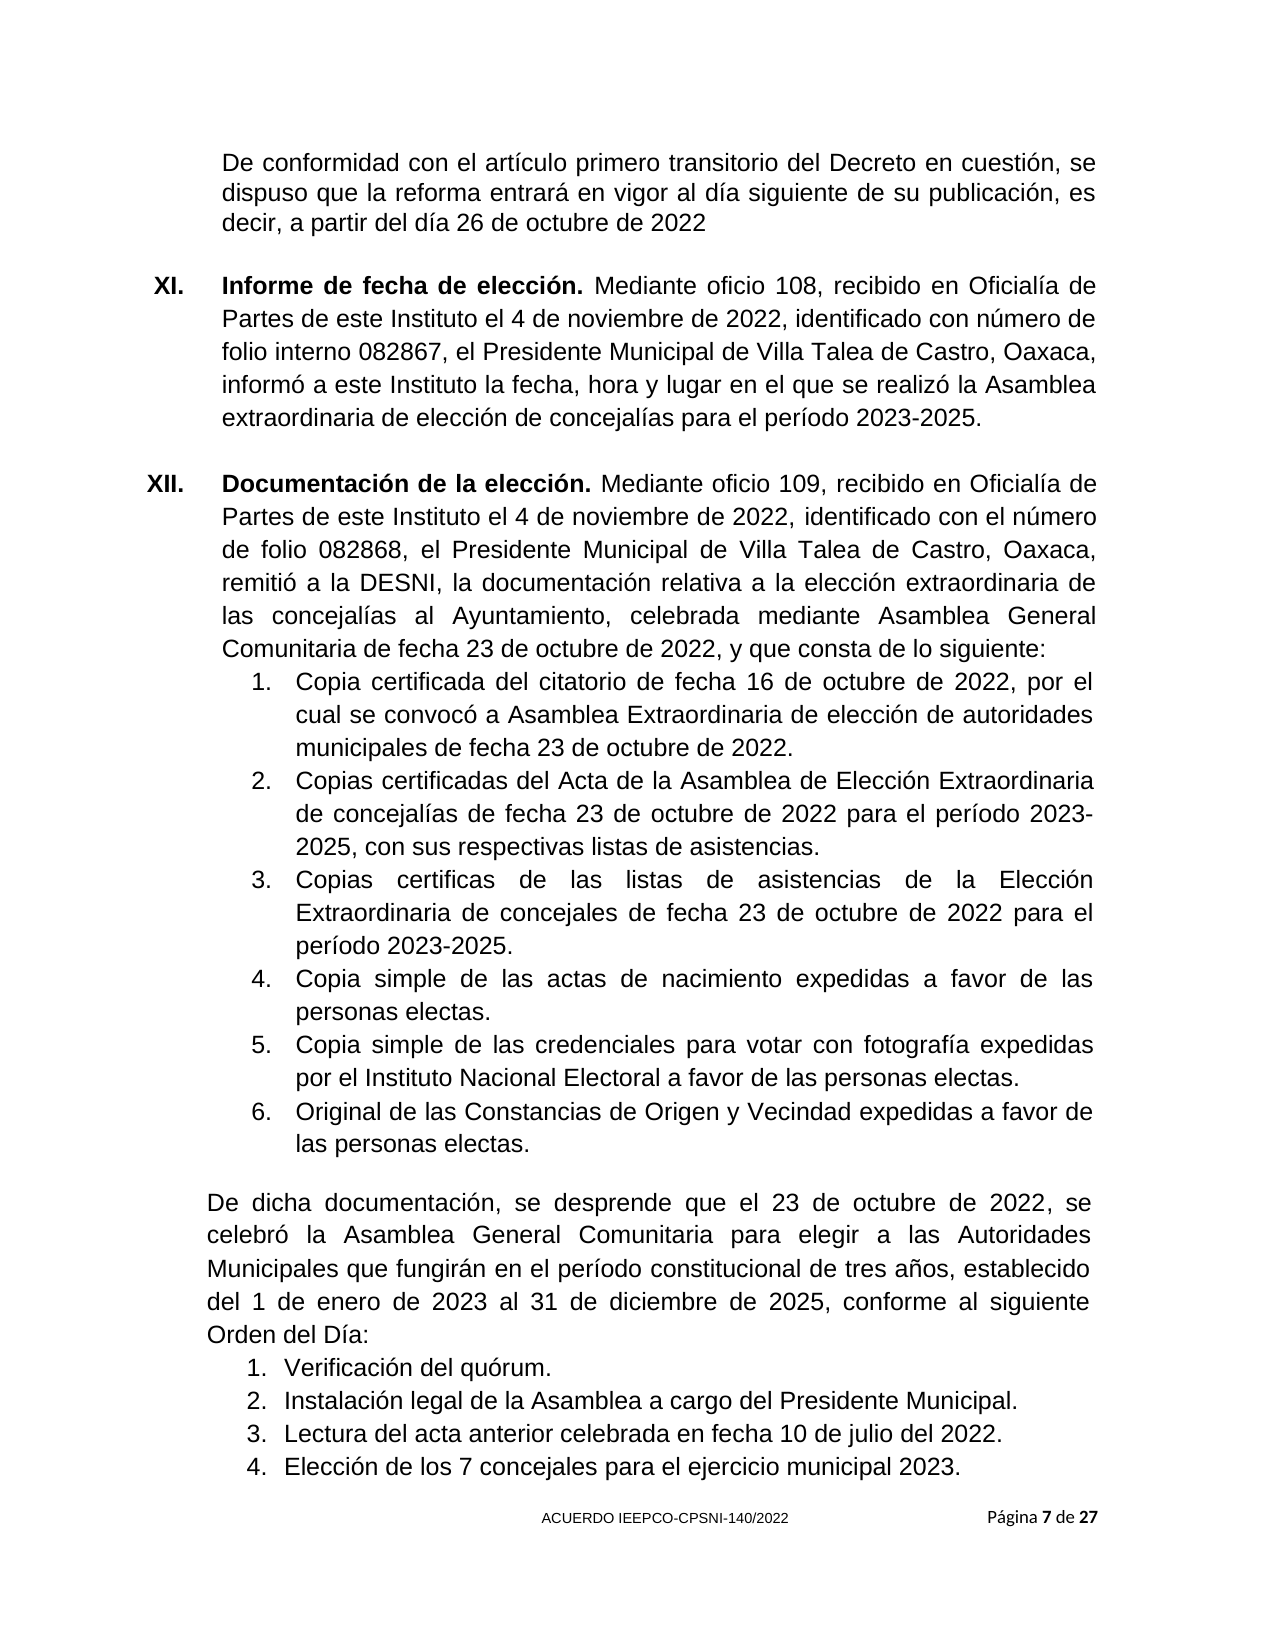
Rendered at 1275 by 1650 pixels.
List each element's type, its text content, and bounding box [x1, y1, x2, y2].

list De conformidad con el artículo primero transitorio del Decreto en cuestión, se dispuso que la reforma entrará en vigor al día siguiente de su publicación, es decir, a partir del día 26 de octubre de 2022 [222, 148, 1098, 237]
list Copia simple de las credenciales para votar con fotografía expedidas por el Instituto Nacional Electoral a favor de las personas electas. [251, 1030, 1095, 1092]
list Documentación de la elección. Mediante oficio 109, recibido en Oficialía de Partes de este Instituto el 4 de noviembre de 2022, identificado con el número de folio 082868, el Presidente Municipal de Villa Talea de Castro, Oaxaca, remitió a la DESNI, la documentación relativa a la elección extraordinaria de las concejalías al Ayuntamiento, celebrada mediante Asamblea General Comunitaria de fecha 23 de octubre de 2022, y que consta de lo siguiente: [184, 469, 1098, 663]
list Copia simple de las actas de nacimiento expedidas a favor de las personas electas. [251, 964, 1095, 1026]
list Elección de los 7 concejales para el ejercicio municipal 2023. [246, 1452, 1098, 1480]
list Copias certificas de las listas de asistencias de la Elección Extraordinaria de concejales de fecha 23 de octubre de 2022 para el período 2023-2025. [251, 865, 1095, 960]
list Lectura del acta anterior celebrada en fecha 10 de julio del 2022. [246, 1419, 1098, 1447]
text De dicha documentación, se desprende que el 23 de octubre de 2022, se celebró la Asamblea General Comunitaria para elegir a las Autoridades Municipales que fungirán en el período constitucional de tres años, establecido del 1 de enero de 2023 al 31 de diciembre de 2025, conforme al siguiente Orden del Día: [207, 1187, 1092, 1348]
list Copia certificada del citatorio de fecha 16 de octubre de 2022, por el cual se convocó a Asamblea Extraordinaria de elección de autoridades municipales de fecha 23 de octubre de 2022. [251, 667, 1095, 762]
list Informe de fecha de elección. Mediante oficio 108, recibido en Oficialía de Partes de este Instituto el 4 de noviembre de 2022, identificado con número de folio interno 082867, el Presidente Municipal de Villa Talea de Castro, Oaxaca, informó a este Instituto la fecha, hora y lugar en el que se realizó la Asamblea extraordinaria de elección de concejalías para el período 2023-2025. [184, 271, 1098, 432]
list Copias certificadas del Acta de la Asamblea de Elección Extraordinaria de concejalías de fecha 23 de octubre de 2022 para el período 2023-2025, con sus respectivas listas de asistencias. [251, 766, 1095, 861]
list Verificación del quórum. [246, 1353, 1098, 1381]
list Instalación legal de la Asamblea a cargo del Presidente Municipal. [246, 1386, 1098, 1414]
list Original de las Constancias de Origen y Vecindad expedidas a favor de las personas electas. [251, 1096, 1095, 1158]
